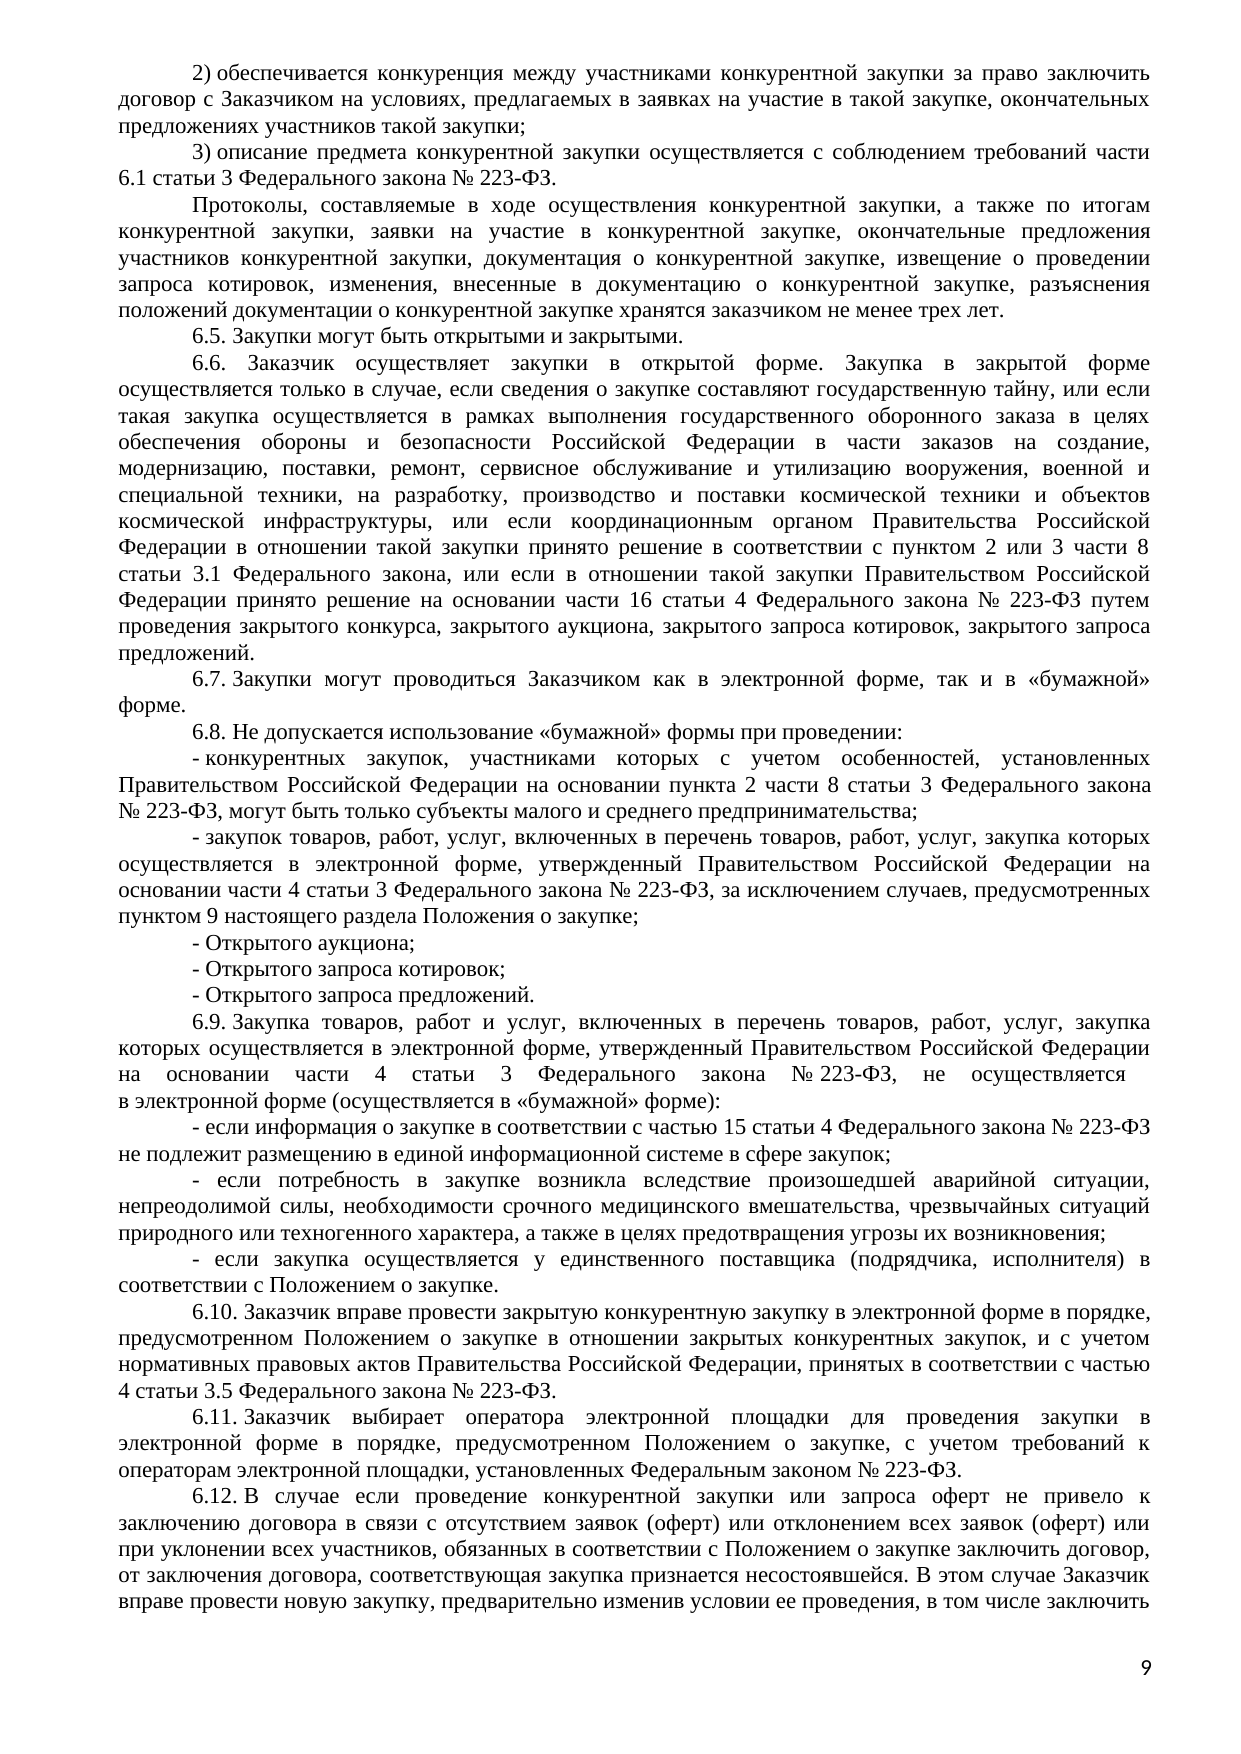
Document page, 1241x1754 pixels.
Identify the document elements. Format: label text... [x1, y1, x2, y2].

text - Открытого аукциона; [118, 929, 1152, 955]
text - Открытого запроса котировок; [118, 955, 1152, 981]
text - конкурентных закупок, участниками которых с учетом особенностей, установленных Правительством Российской Федерации на основании пункта 2 части 8 статьи 3 Федерального закона № 223-ФЗ, могут быть только субъекты малого и среднего предпринимательства; [118, 744, 1152, 823]
text 6.9. Закупка товаров, работ и услуг, включенных в перечень товаров, работ, услуг, закупка которых осуществляется в электронной форме, утвержденный Правительством Российской Федерации на основании части 4 статьи 3 Федерального закона № 223-ФЗ, не осуществляется в электронной форме (осуществляется в «бумажной» форме): [118, 1008, 1152, 1113]
text - закупок товаров, работ, услуг, включенных в перечень товаров, работ, услуг, закупка которых осуществляется в электронной форме, утвержденный Правительством Российской Федерации на основании части 4 статьи 3 Федерального закона № 223-ФЗ, за исключением случаев, предусмотренных пунктом 9 настоящего раздела Положения о закупке; [118, 823, 1152, 929]
text 6.8. Не допускается использование «бумажной» формы при проведении: [118, 718, 1152, 744]
text 6.5. Закупки могут быть открытыми и закрытыми. [118, 323, 1152, 349]
text - Открытого запроса предложений. [118, 981, 1152, 1008]
text - если потребность в закупке возникла вследствие произошедшей аварийной ситуации, непреодолимой силы, необходимости срочного медицинского вмешательства, чрезвычайных ситуаций природного или техногенного характера, а также в целях предотвращения угрозы их возникновения; [118, 1166, 1152, 1245]
text 6.10. Заказчик вправе провести закрытую конкурентную закупку в электронной форме в порядке, предусмотренном Положением о закупке в отношении закрытых конкурентных закупок, и с учетом нормативных правовых актов Правительства Российской Федерации, принятых в соответствии с частью 4 статьи 3.5 Федерального закона № 223-ФЗ. [118, 1298, 1152, 1403]
text 6.6. Заказчик осуществляет закупки в открытой форме. Закупка в закрытой форме осуществляется только в случае, если сведения о закупке составляют государственную тайну, или если такая закупка осуществляется в рамках выполнения государственного оборонного заказа в целях обеспечения обороны и безопасности Российской Федерации в части заказов на создание, модернизацию, поставки, ремонт, сервисное обслуживание и утилизацию вооружения, военной и специальной техники, на разработку, производство и поставки космической техники и объектов космической инфраструктуры, или если координационным органом Правительства Российской Федерации в отношении такой закупки принято решение в соответствии с пунктом 2 или 3 части 8 статьи 3.1 Федерального закона, или если в отношении такой закупки Правительством Российской Федерации принято решение на основании части 16 статьи 4 Федерального закона № 223-ФЗ путем проведения закрытого конкурса, закрытого аукциона, закрытого запроса котировок, закрытого запроса предложений. [118, 349, 1152, 665]
text - если закупка осуществляется у единственного поставщика (подрядчика, исполнителя) в соответствии с Положением о закупке. [118, 1245, 1152, 1298]
text 6.11. Заказчик выбирает оператора электронной площадки для проведения закупки в электронной форме в порядке, предусмотренном Положением о закупке, с учетом требований к операторам электронной площадки, установленных Федеральным законом № 223-ФЗ. [118, 1403, 1152, 1482]
text 3) описание предмета конкурентной закупки осуществляется с соблюдением требований части 6.1 статьи 3 Федерального закона № 223-ФЗ. [118, 138, 1152, 191]
text 6.7. Закупки могут проводиться Заказчиком как в электронной форме, так и в «бумажной» форме. [118, 665, 1152, 718]
text - если информация о закупке в соответствии с частью 15 статьи 4 Федерального закона № 223-ФЗ не подлежит размещению в единой информационной системе в сфере закупок; [118, 1113, 1152, 1166]
text 2) обеспечивается конкуренция между участниками конкурентной закупки за право заключить договор с Заказчиком на условиях, предлагаемых в заявках на участие в такой закупке, окончательных предложениях участников такой закупки; [118, 59, 1152, 138]
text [118, 1482, 1152, 1614]
text Протоколы, составляемые в ходе осуществления конкурентной закупки, а также по итогам конкурентной закупки, заявки на участие в конкурентной закупке, окончательные предложения участников конкурентной закупки, документация о конкурентной закупке, извещение о проведении запроса котировок, изменения, внесенные в документацию о конкурентной закупке, разъяснения положений документации о конкурентной закупке хранятся заказчиком не менее трех лет. [118, 191, 1152, 323]
